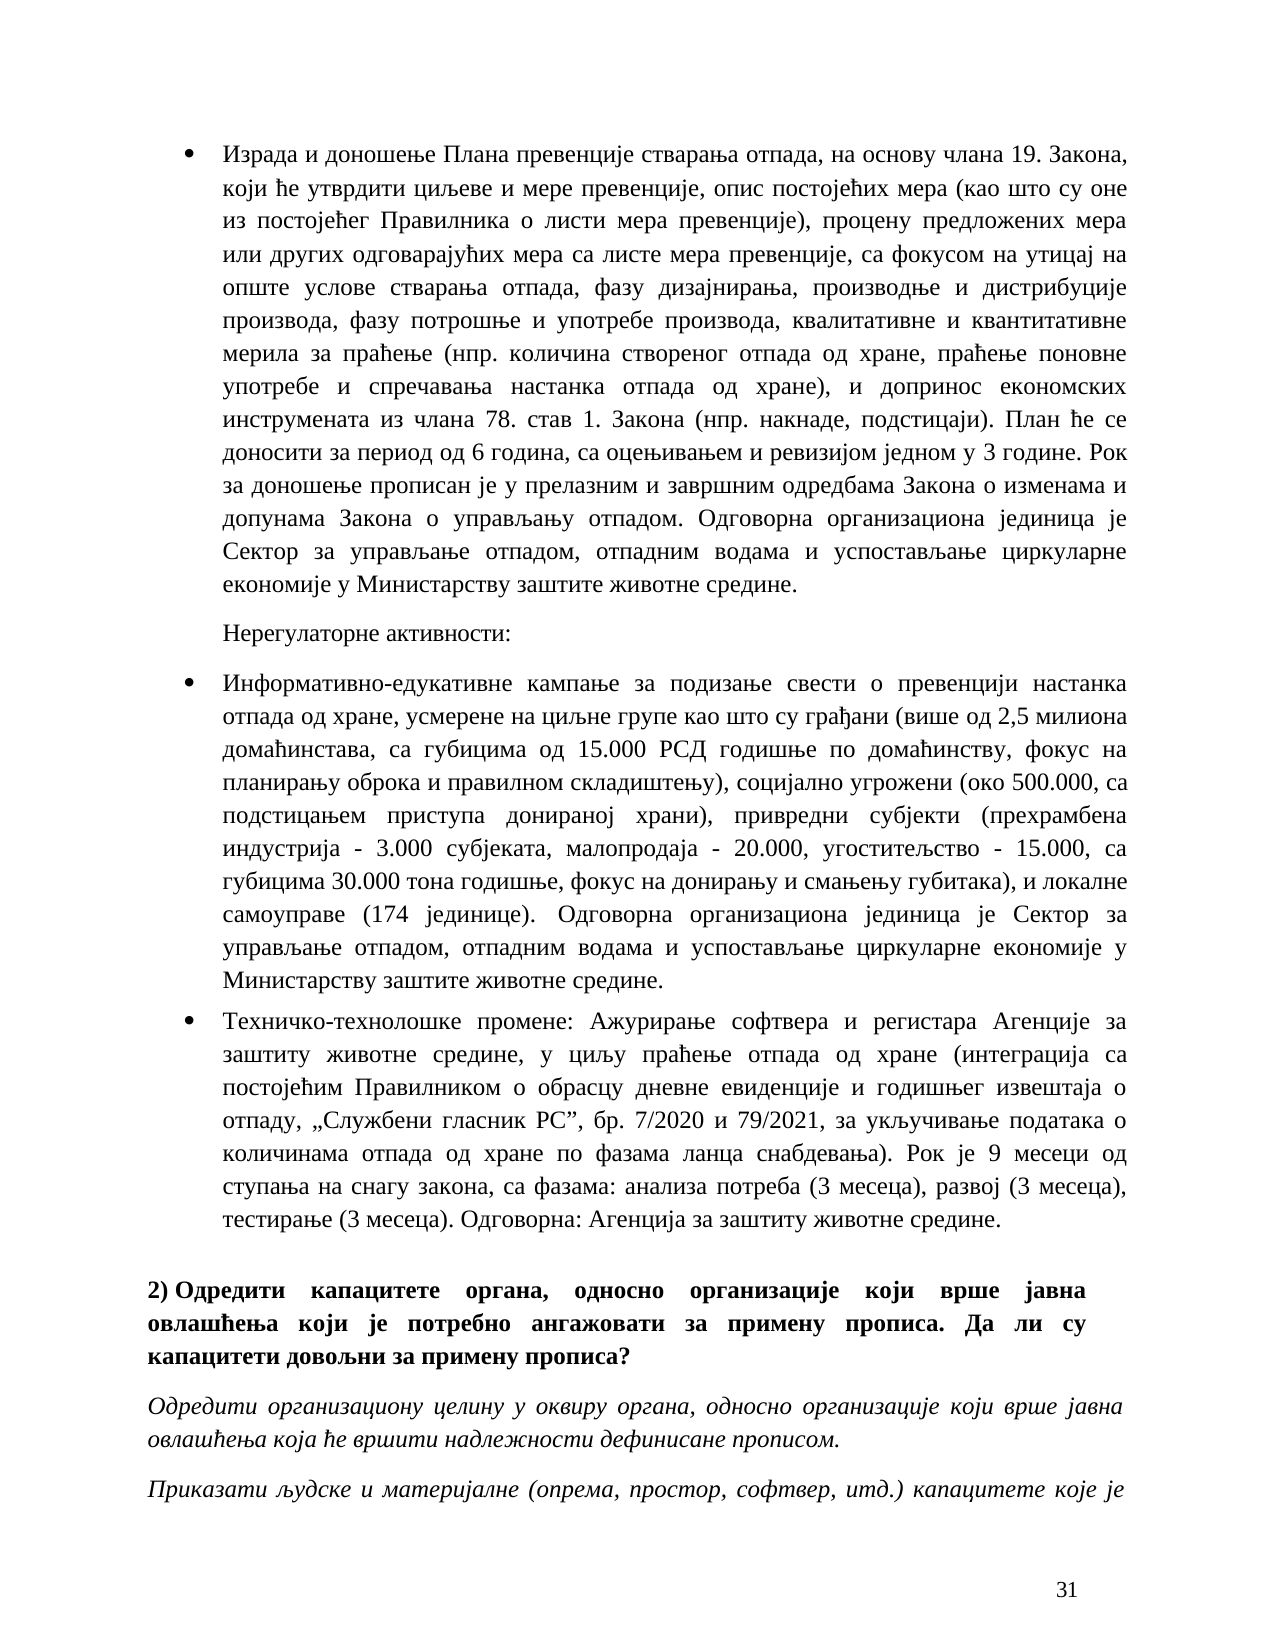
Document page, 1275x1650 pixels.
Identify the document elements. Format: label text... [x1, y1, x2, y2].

list Израда и доношење Плана превенције стварања отпада, на основу члана 19. Закона, који ће утврдити циљеве и мере превенције, опис постојећих мера (као што су оне из постојећег Правилника о листи мера превенције), процену предложених мера или других одговарајућих мера са листе мера превенције, са фокусом на утицај на опште услове стварања отпада, фазу дизајнирања, производње и дистрибуције производа, фазу потрошње и употребе производа, квалитативне и квантитативне мерила за праћење (нпр. количина створеног отпада од хране, праћење поновне употребе и спречавања настанка отпада од хране), и допринос економских инструмената из члана 78. став 1. Закона (нпр. накнаде, подстицаји). План ће се доносити за период од 6 година, са оцењивањем и ревизијом једном у 3 године. Рок за доношење прописан је у прелазним и завршним одредбама Закона о изменама и допунама Закона о управљању отпадом. Одговорна организациона јединица је Сектор за управљање отпадом, отпадним водама и успостављање циркуларне економије у Министарству заштите животне средине. [185, 139, 1128, 598]
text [147, 1474, 1127, 1503]
list Техничко-технолошке промене: Ажурирање софтвера и регистара Агенције за заштиту животне средине, у циљу праћење отпада од хране (интеграција са постојећим Правилником о обрасцу дневне евиденције и годишњег извештаја о отпаду, „Службени гласник РС”, бр. 7/2020 и 79/2021, за укључивање података о количинама отпада од хране по фазама ланца снабдевања). Рок је 9 месеци од ступања на снагу закона, са фазама: анализа потреба (3 месеца), развој (3 месеца), тестирање (3 месеца). Одговорна: Агенција за заштиту животне средине. [185, 1006, 1127, 1233]
text Нерегулаторне активности: [222, 618, 1162, 647]
list Одредити капацитете органа, односно организације који врше јавна овлашћења који је потребно ангажовати за примену прописа. Да ли су капацитети довољни за примену прописа? [147, 1275, 1086, 1370]
text Одредити организациону целину у оквиру органа, односно организације који врше јавна овлашћења која ће вршити надлежности дефинисане прописом. [147, 1391, 1127, 1453]
list Информативно-едукативне кампање за подизање свести о превенцији настанка отпада од хране, усмерене на циљне групе као што су грађани (више од 2,5 милиона домаћинстава, са губицима од 15.000 РСД годишње по домаћинству, фокус на планирању оброка и правилном складиштењу), социјално угрожени (око 500.000, са подстицањем приступа донираној храни), привредни субјекти (прехрамбена индустрија - 3.000 субјеката, малопродаја - 20.000, угоститељство - 15.000, са губицима 30.000 тона годишње, фокус на донирању и смањењу губитака), и локалне самоуправе (174 јединице). Одговорна организациона јединица је Сектор за управљање отпадом, отпадним водама и успостављање циркуларне економије у Министарству заштите животне средине. [185, 668, 1128, 994]
